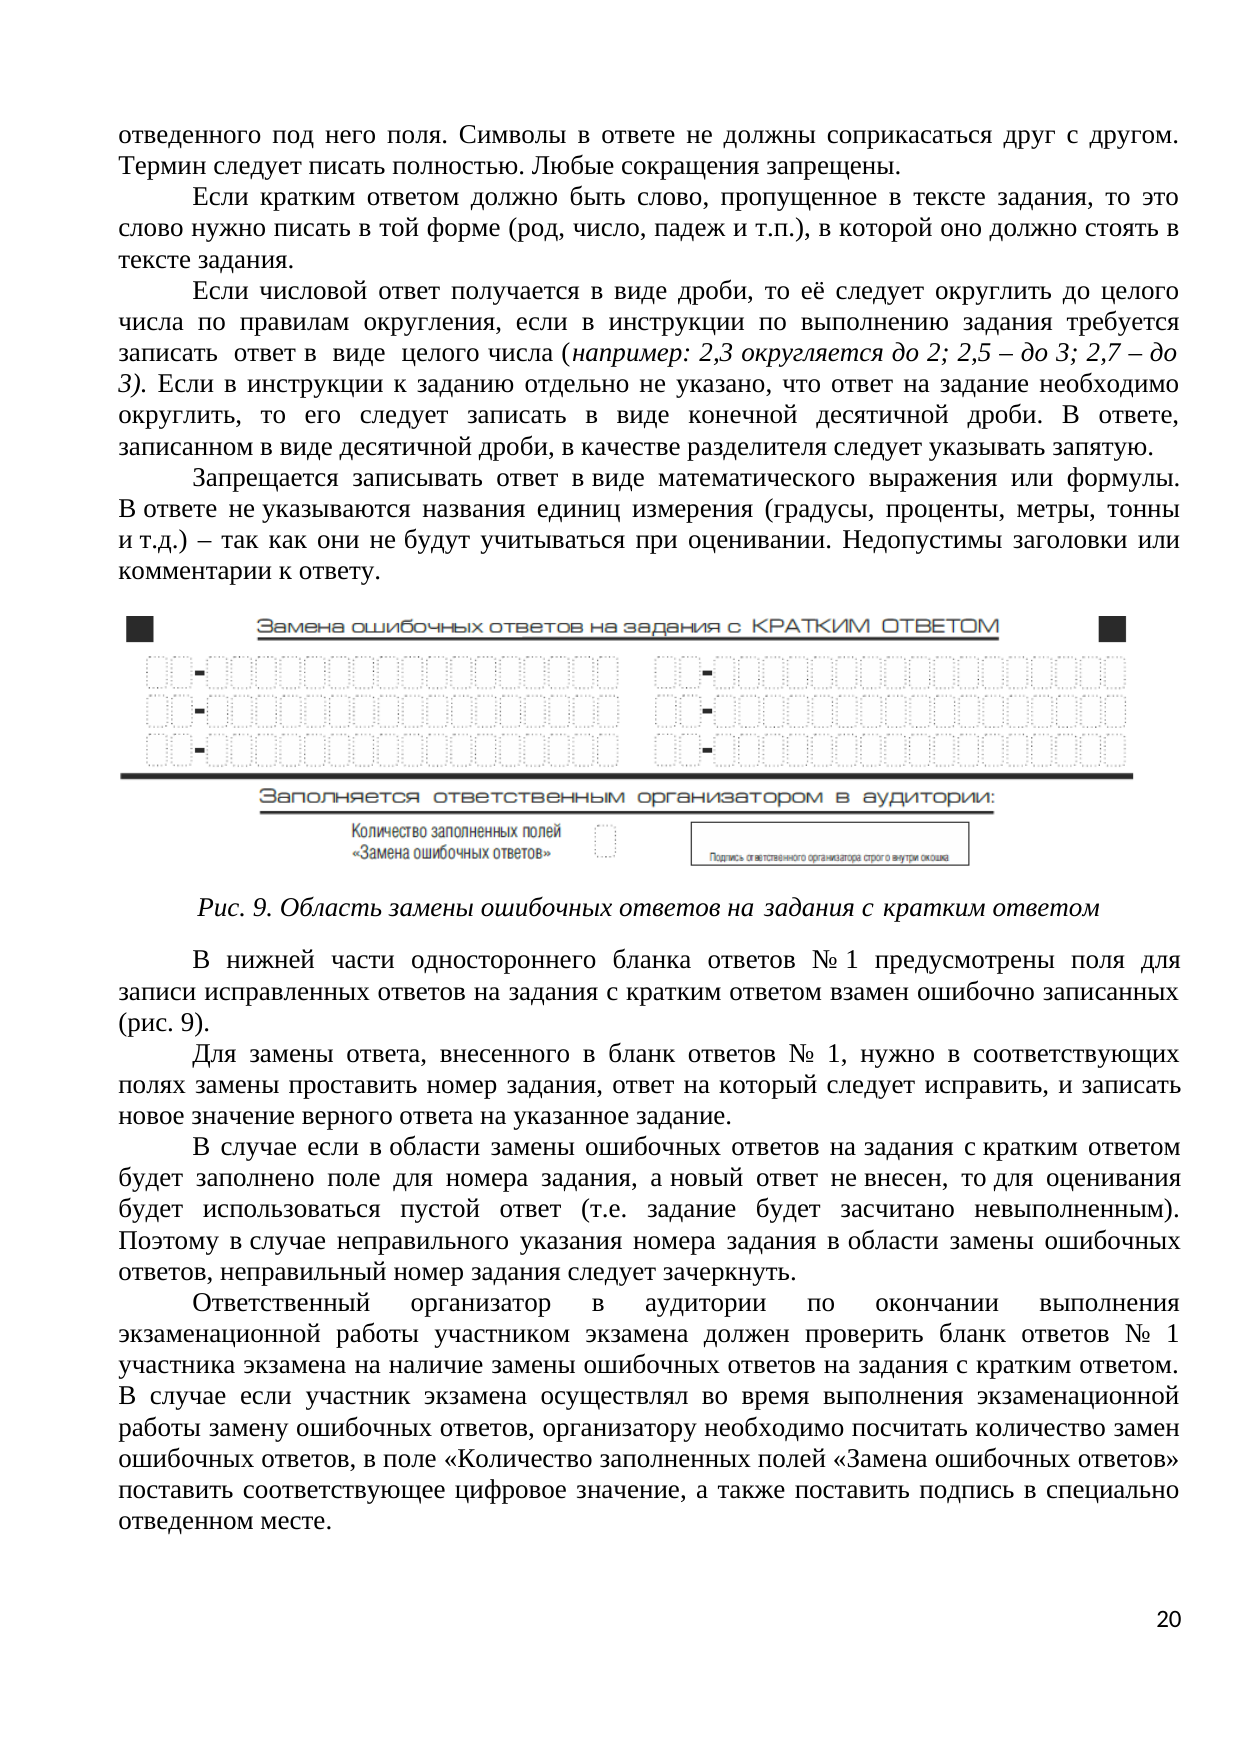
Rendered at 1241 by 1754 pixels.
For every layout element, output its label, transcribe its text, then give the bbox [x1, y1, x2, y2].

text Если числовой ответ получается в виде дроби, то её следует округлить до целого числа по правилам округления, если в инструкции по выполнению задания требуется записать ответ в виде целого числа (например: 2,3 округляется до 2; 2,5 – до 3; 2,7 – до 3). Если в инструкции к заданию отдельно не указано, что ответ на задание необходимо округлить, то его следует записать в виде конечной десятичной дроби. В ответе, записанном в виде десятичной дроби, в качестве разделителя следует указывать запятую. [118, 274, 1181, 461]
text В случае если в области замены ошибочных ответов на задания с кратким ответом будет заполнено поле для номера задания, а новый ответ не внесен, то для оценивания будет использоваться пустой ответ (т.е. задание будет засчитано невыполненным). Поэтому в случае неправильного указания номера задания в области замены ошибочных ответов, неправильный номер задания следует зачеркнуть. [118, 1130, 1181, 1286]
text Запрещается записывать ответ в виде математического выражения или формулы. В ответе не указываются названия единиц измерения (градусы, проценты, метры, тонны и т.д.) – так как они не будут учитываться при оценивании. Недопустимы заголовки или комментарии к ответу. [118, 461, 1181, 585]
picture [118, 616, 1151, 892]
text Если кратким ответом должно быть слово, пропущенное в тексте задания, то это слово нужно писать в той форме (род, число, падеж и т.п.), в которой оно должно стоять в тексте задания. [118, 180, 1181, 274]
text Ответственный организатор в аудитории по окончании выполнения экзаменационной работы участником экзамена должен проверить бланк ответов № 1 участника экзамена на наличие замены ошибочных ответов на задания с кратким ответом. В случае если участник экзамена осуществлял во время выполнения экзаменационной работы замену ошибочных ответов, организатору необходимо посчитать количество замен ошибочных ответов, в поле «Количество заполненных полей «Замена ошибочных ответов» поставить соответствующее цифровое значение, а также поставить подпись в специально отведенном месте. [118, 1286, 1181, 1535]
text Для замены ответа, внесенного в бланк ответов № 1, нужно в соответствующих полях замены проставить номер задания, ответ на который следует исправить, и записать новое значение верного ответа на указанное задание. [118, 1037, 1181, 1130]
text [118, 118, 1181, 180]
text Рис. 9. Область замены ошибочных ответов на задания с кратким ответом [118, 891, 1181, 923]
text В нижней части одностороннего бланка ответов № 1 предусмотрены поля для записи исправленных ответов на задания с кратким ответом взамен ошибочно записанных (рис. 9). [118, 943, 1181, 1037]
